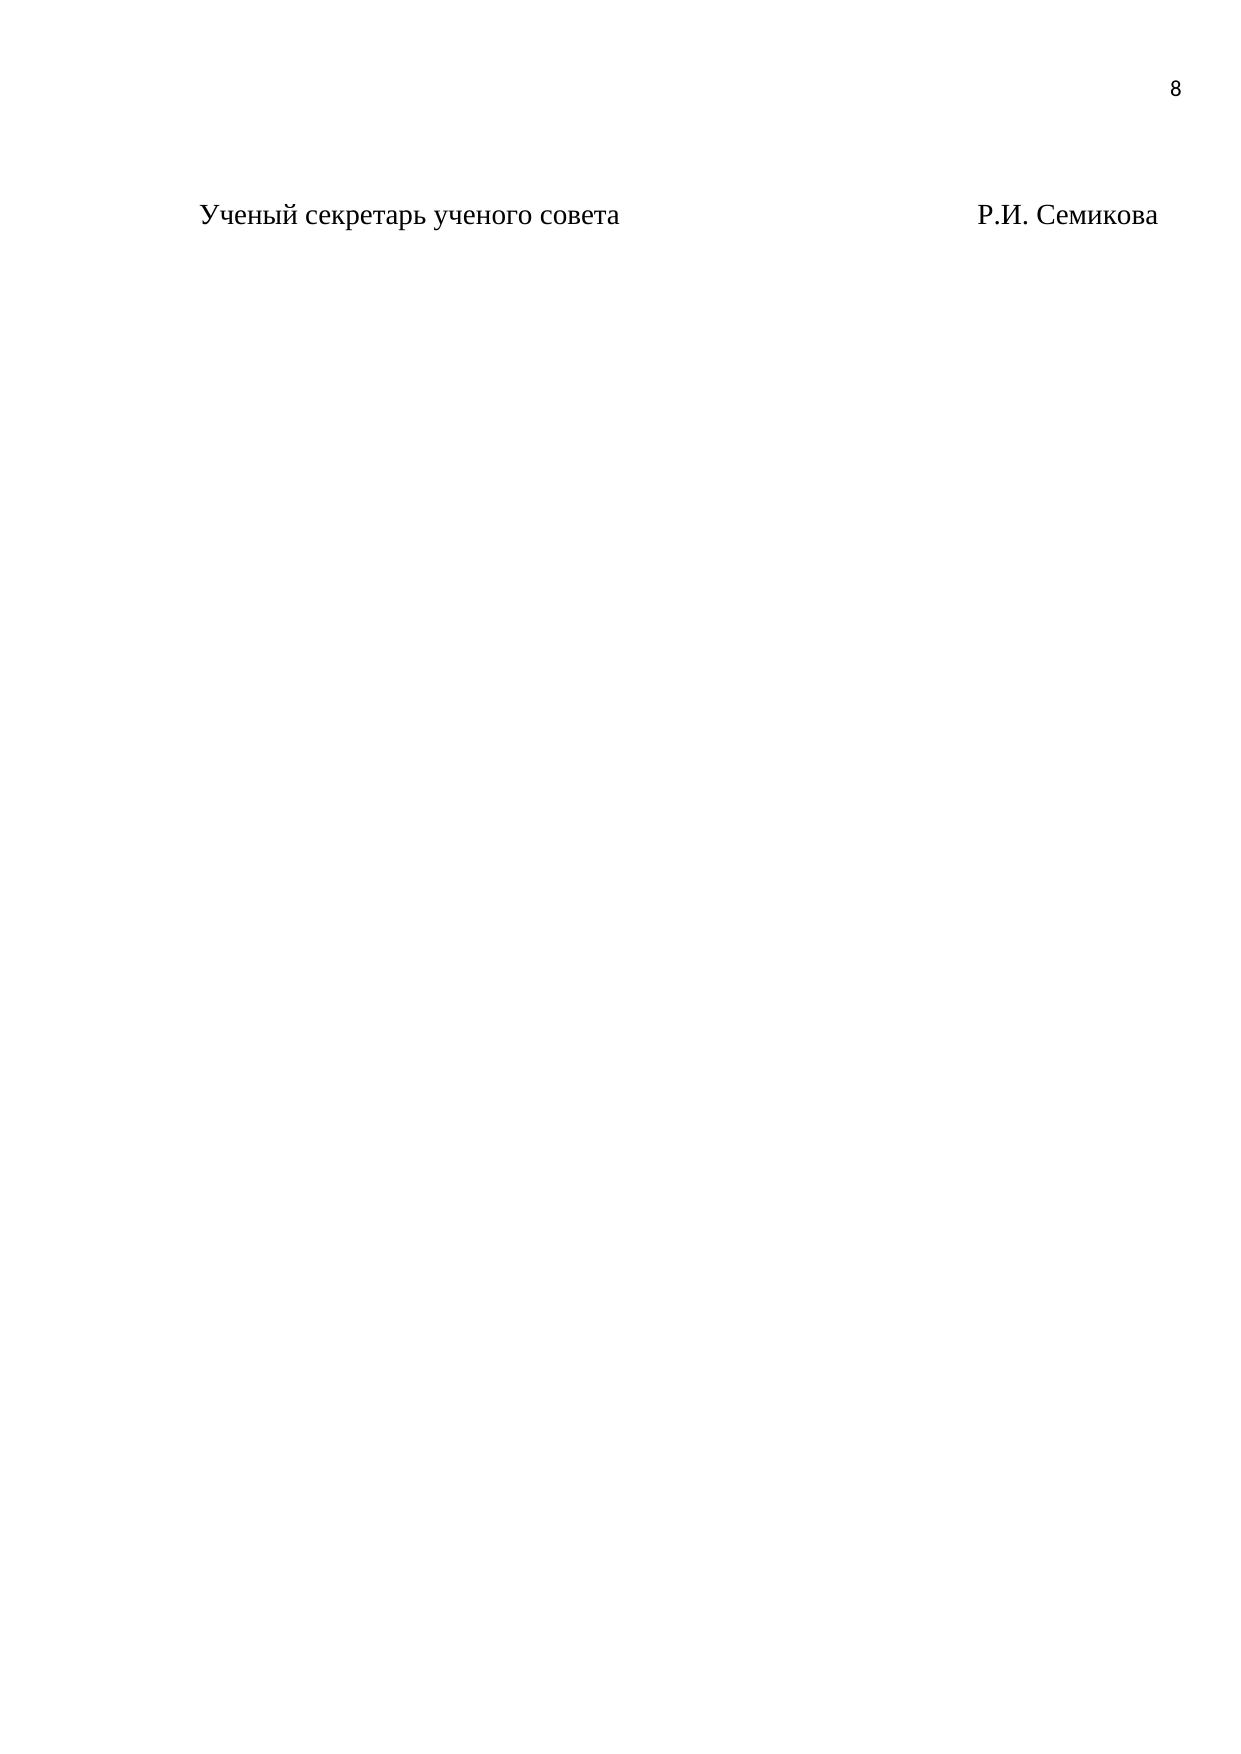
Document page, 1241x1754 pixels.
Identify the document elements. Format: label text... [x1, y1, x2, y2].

text Ученый секретарь ученого совета Р.И. Семикова [140, 197, 1190, 230]
